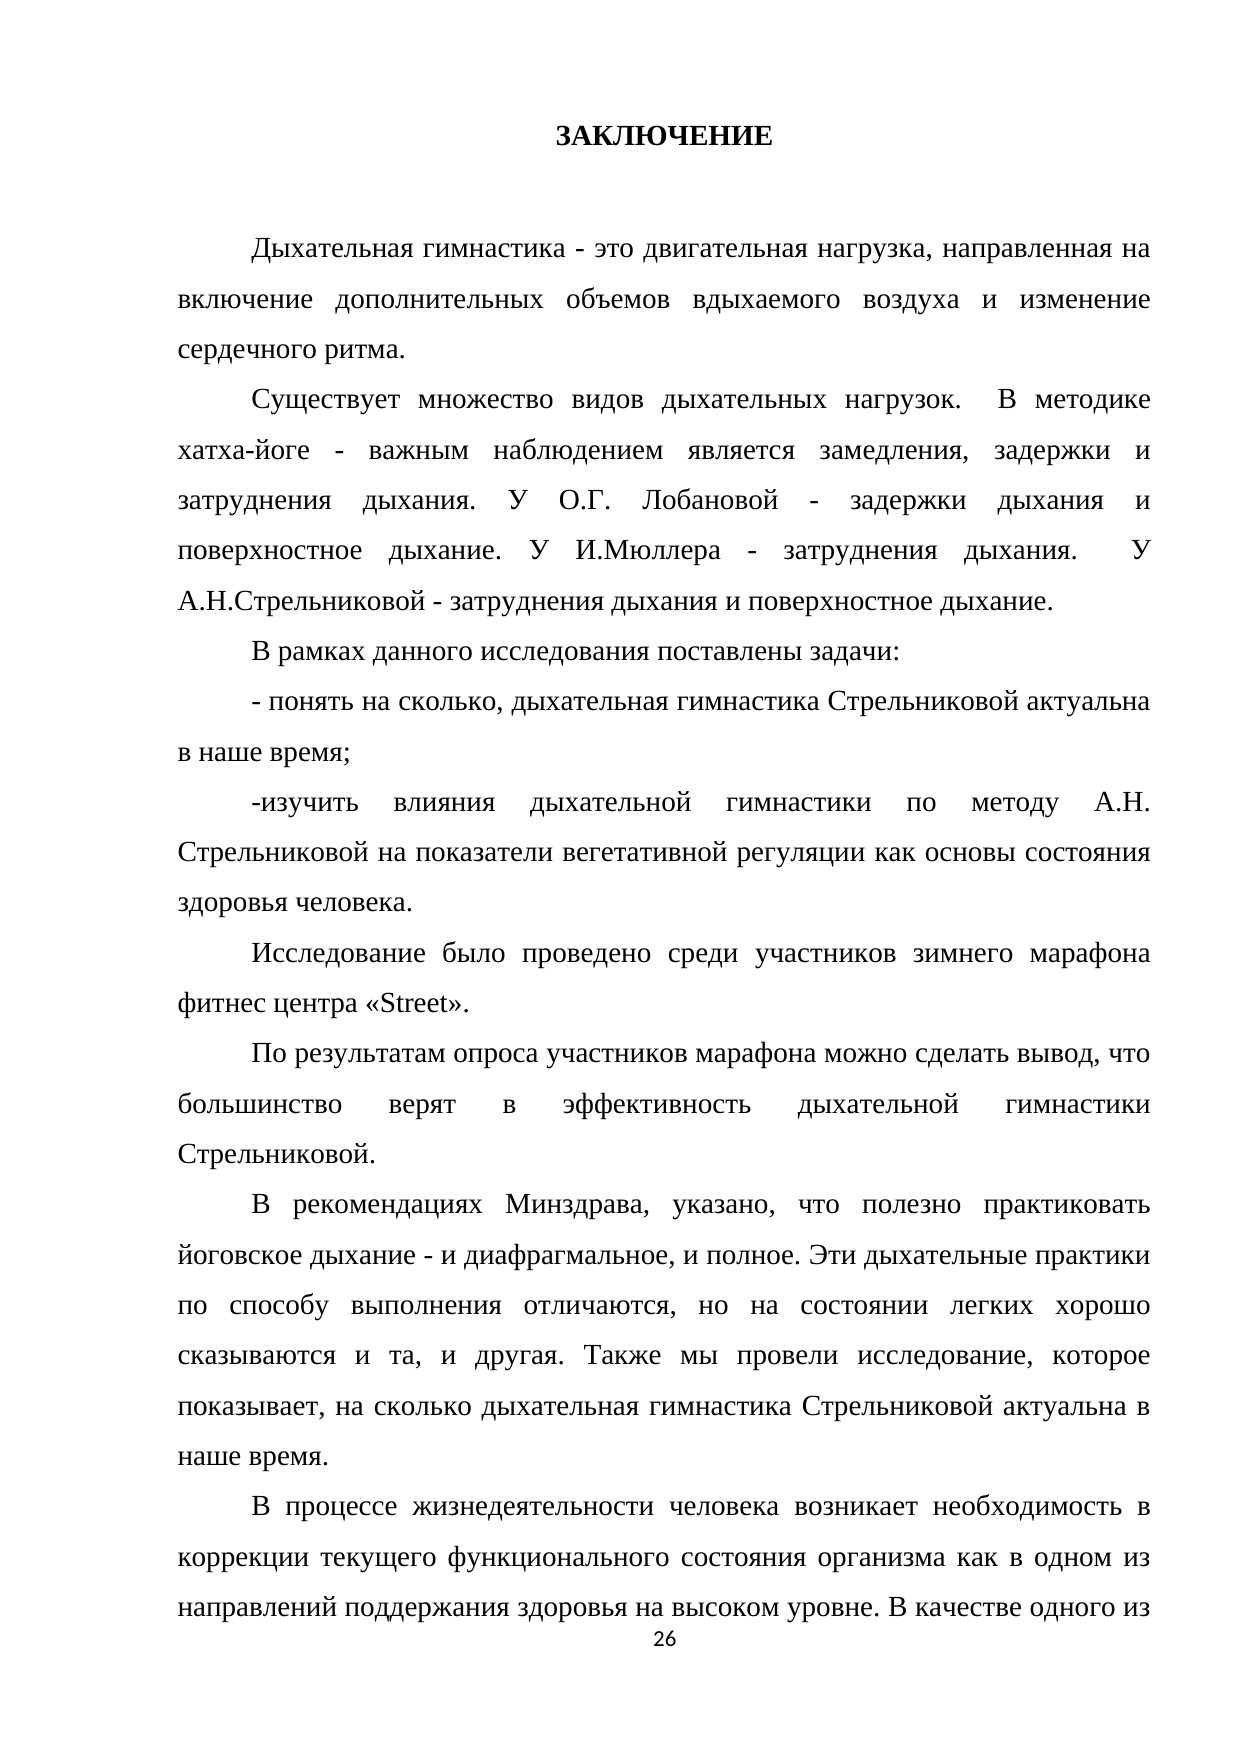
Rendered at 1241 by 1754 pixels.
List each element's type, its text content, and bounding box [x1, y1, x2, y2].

text ЗАКЛЮЧЕНИЕ [177, 118, 1152, 152]
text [177, 1488, 1152, 1622]
text В рекомендациях Минздрава, указано, что полезно практиковать йоговское дыхание - и диафрагмальное, и полное. Эти дыхательные практики по способу выполнения отличаются, но на состоянии легких хорошо сказываются и та, и другая. Также мы провели исследование, которое показывает, на сколько дыхательная гимнастика Стрельниковой актуальна в наше время. [177, 1186, 1152, 1472]
text -изучить влияния дыхательной гимнастики по методу А.Н. Стрельниковой на показатели вегетативной регуляции как основы состояния здоровья человека. [177, 784, 1152, 918]
text Существует множество видов дыхательных нагрузок. В методике хатха-йоге - важным наблюдением является замедления, задержки и затруднения дыхания. У О.Г. Лобановой - задержки дыхания и поверхностное дыхание. У И.Мюллера - затруднения дыхания. У А.Н.Стрельниковой - затруднения дыхания и поверхностное дыхание. [177, 381, 1152, 616]
text По результатам опроса участников марафона можно сделать вывод, что большинство верят в эффективность дыхательной гимнастики Стрельниковой. [177, 1036, 1152, 1170]
text - понять на сколько, дыхательная гимнастика Стрельниковой актуальна в наше время; [177, 683, 1152, 767]
text Исследование было проведено среди участников зимнего марафона фитнес центра «Street». [177, 935, 1152, 1019]
text В рамках данного исследования поставлены задачи: [177, 633, 1152, 667]
text Дыхательная гимнастика - это двигательная нагрузка, направленная на включение дополнительных объемов вдыхаемого воздуха и изменение сердечного ритма. [177, 231, 1152, 365]
